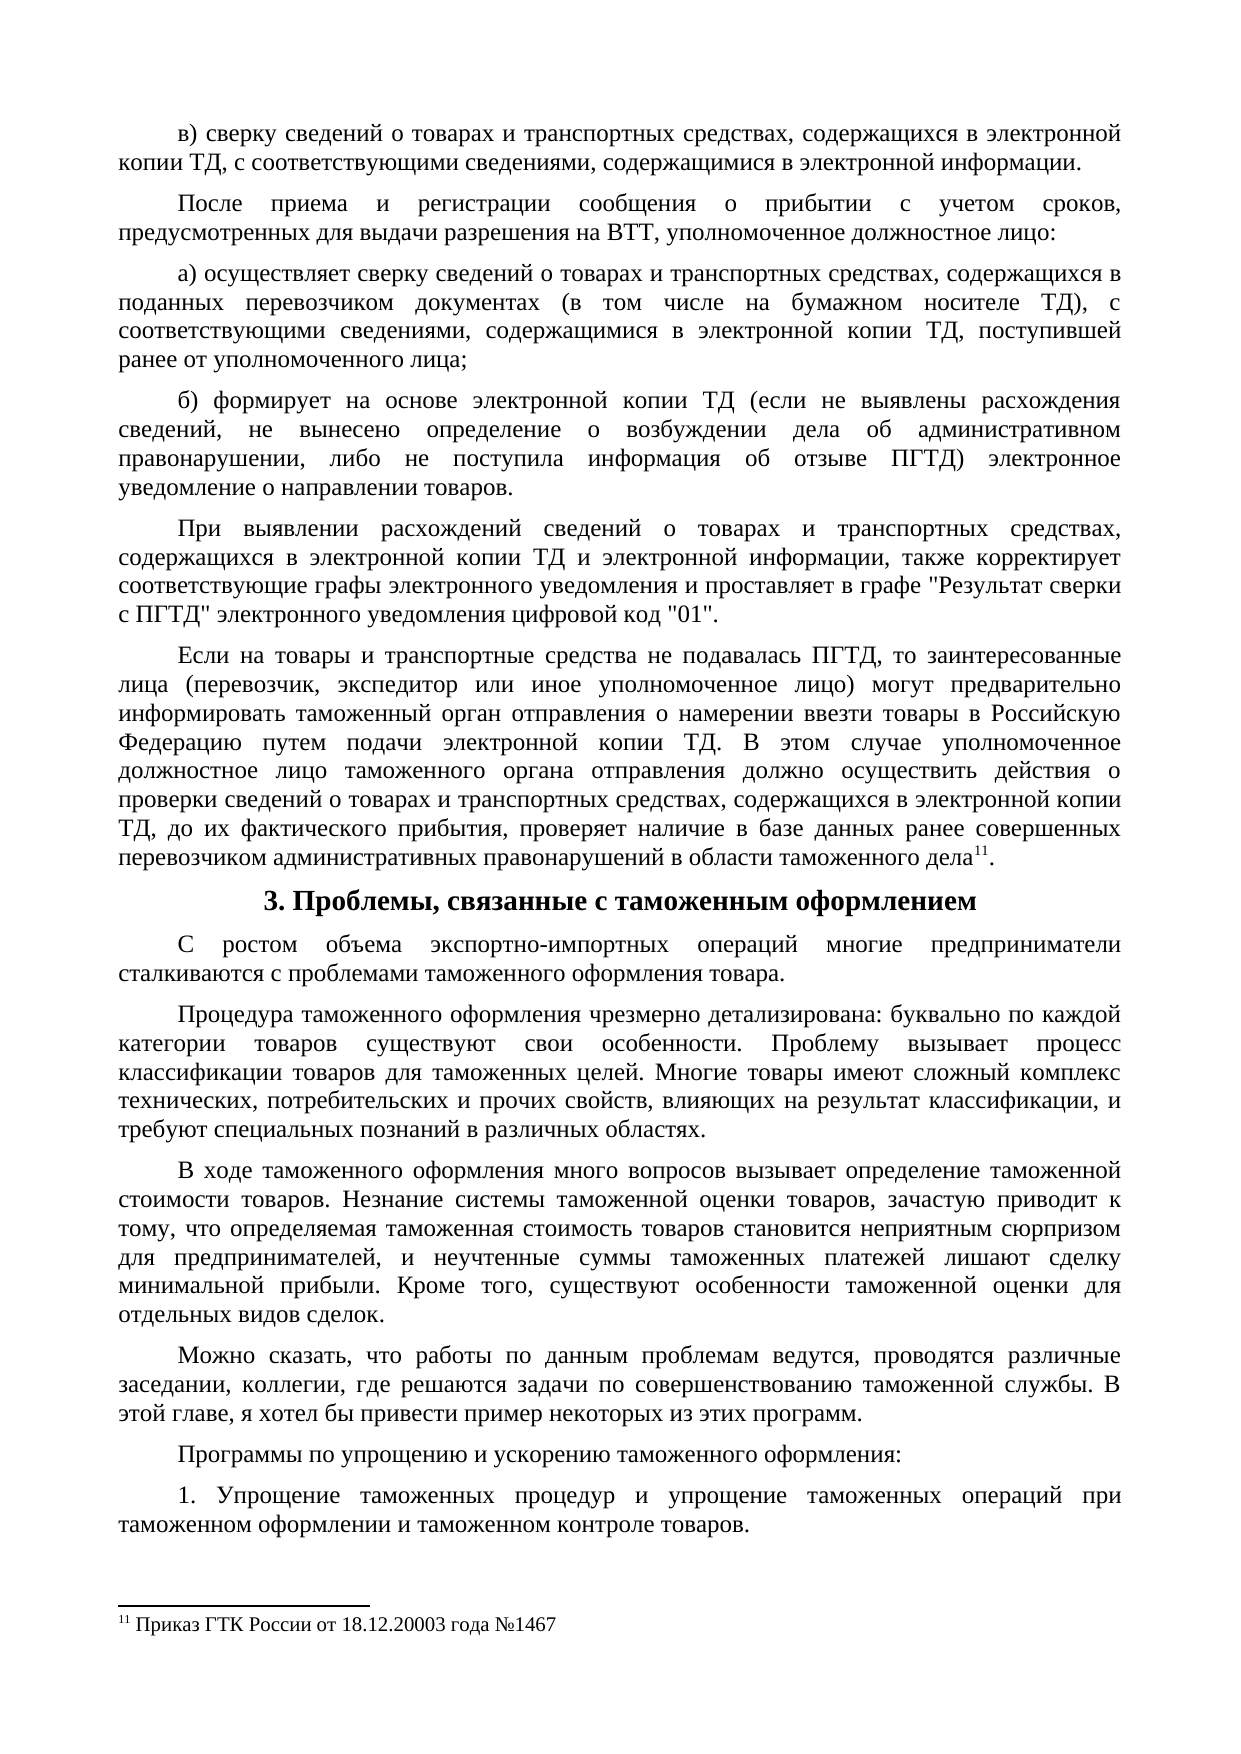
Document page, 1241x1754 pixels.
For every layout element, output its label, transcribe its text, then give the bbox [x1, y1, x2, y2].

text При выявлении расхождений сведений о товарах и транспортных средствах, содержащихся в электронной копии ТД и электронной информации, также корректирует соответствующие графы электронного уведомления и проставляет в графе "Результат сверки с ПГТД" электронного уведомления цифровой код "01". [118, 513, 1122, 628]
text 3. Проблемы, связанные с таможенным оформлением [118, 883, 1122, 917]
text Программы по упрощению и ускорению таможенного оформления: [118, 1439, 1122, 1468]
text в) сверку сведений о товарах и транспортных средствах, содержащихся в электронной копии ТД, с соответствующими сведениями, содержащимися в электронной информации. [118, 118, 1122, 176]
text После приема и регистрации сообщения о прибытии с учетом сроков, предусмотренных для выдачи разрешения на ВТТ, уполномоченное должностное лицо: [118, 188, 1122, 246]
text Если на товары и транспортные средства не подавалась ПГТД, то заинтересованные лица (перевозчик, экспедитор или иное уполномоченное лицо) могут предварительно информировать таможенный орган отправления о намерении ввезти товары в Российскую Федерацию путем подачи электронной копии ТД. В этом случае уполномоченное должностное лицо таможенного органа отправления должно осуществить действия о проверки сведений о товарах и транспортных средствах, содержащихся в электронной копии ТД, до их фактического прибытия, проверяет наличие в базе данных ранее совершенных перевозчиком административных правонарушений в области таможенного дела. [118, 641, 1122, 871]
text а) осуществляет сверку сведений о товарах и транспортных средствах, содержащихся в поданных перевозчиком документах (в том числе на бумажном носителе ТД), с соответствующими сведениями, содержащимися в электронной копии ТД, поступившей ранее от уполномоченного лица; [118, 258, 1122, 373]
text В ходе таможенного оформления много вопросов вызывает определение таможенной стоимости товаров. Незнание системы таможенной оценки товаров, зачастую приводит к тому, что определяемая таможенная стоимость товаров становится неприятным сюрпризом для предпринимателей, и неучтенные суммы таможенных платежей лишают сделку минимальной прибыли. Кроме того, существуют особенности таможенной оценки для отдельных видов сделок. [118, 1155, 1122, 1328]
text Можно сказать, что работы по данным проблемам ведутся, проводятся различные заседании, коллегии, где решаются задачи по совершенствованию таможенной службы. В этой главе, я хотел бы привести пример некоторых из этих программ. [118, 1340, 1122, 1427]
text 1. Упрощение таможенных процедур и упрощение таможенных операций при таможенном оформлении и таможенном контроле товаров. [118, 1480, 1122, 1538]
text С ростом объема экспортно-импортных операций многие предприниматели сталкиваются с проблемами таможенного оформления товара. [118, 929, 1122, 987]
text б) формирует на основе электронной копии ТД (если не выявлены расхождения сведений, не вынесено определение о возбуждении дела об административном правонарушении, либо не поступила информация об отзыве ПГТД) электронное уведомление о направлении товаров. [118, 386, 1122, 501]
text Процедура таможенного оформления чрезмерно детализирована: буквально по каждой категории товаров существуют свои особенности. Проблему вызывает процесс классификации товаров для таможенных целей. Многие товары имеют сложный комплекс технических, потребительских и прочих свойств, влияющих на результат классификации, и требуют специальных познаний в различных областях. [118, 999, 1122, 1143]
